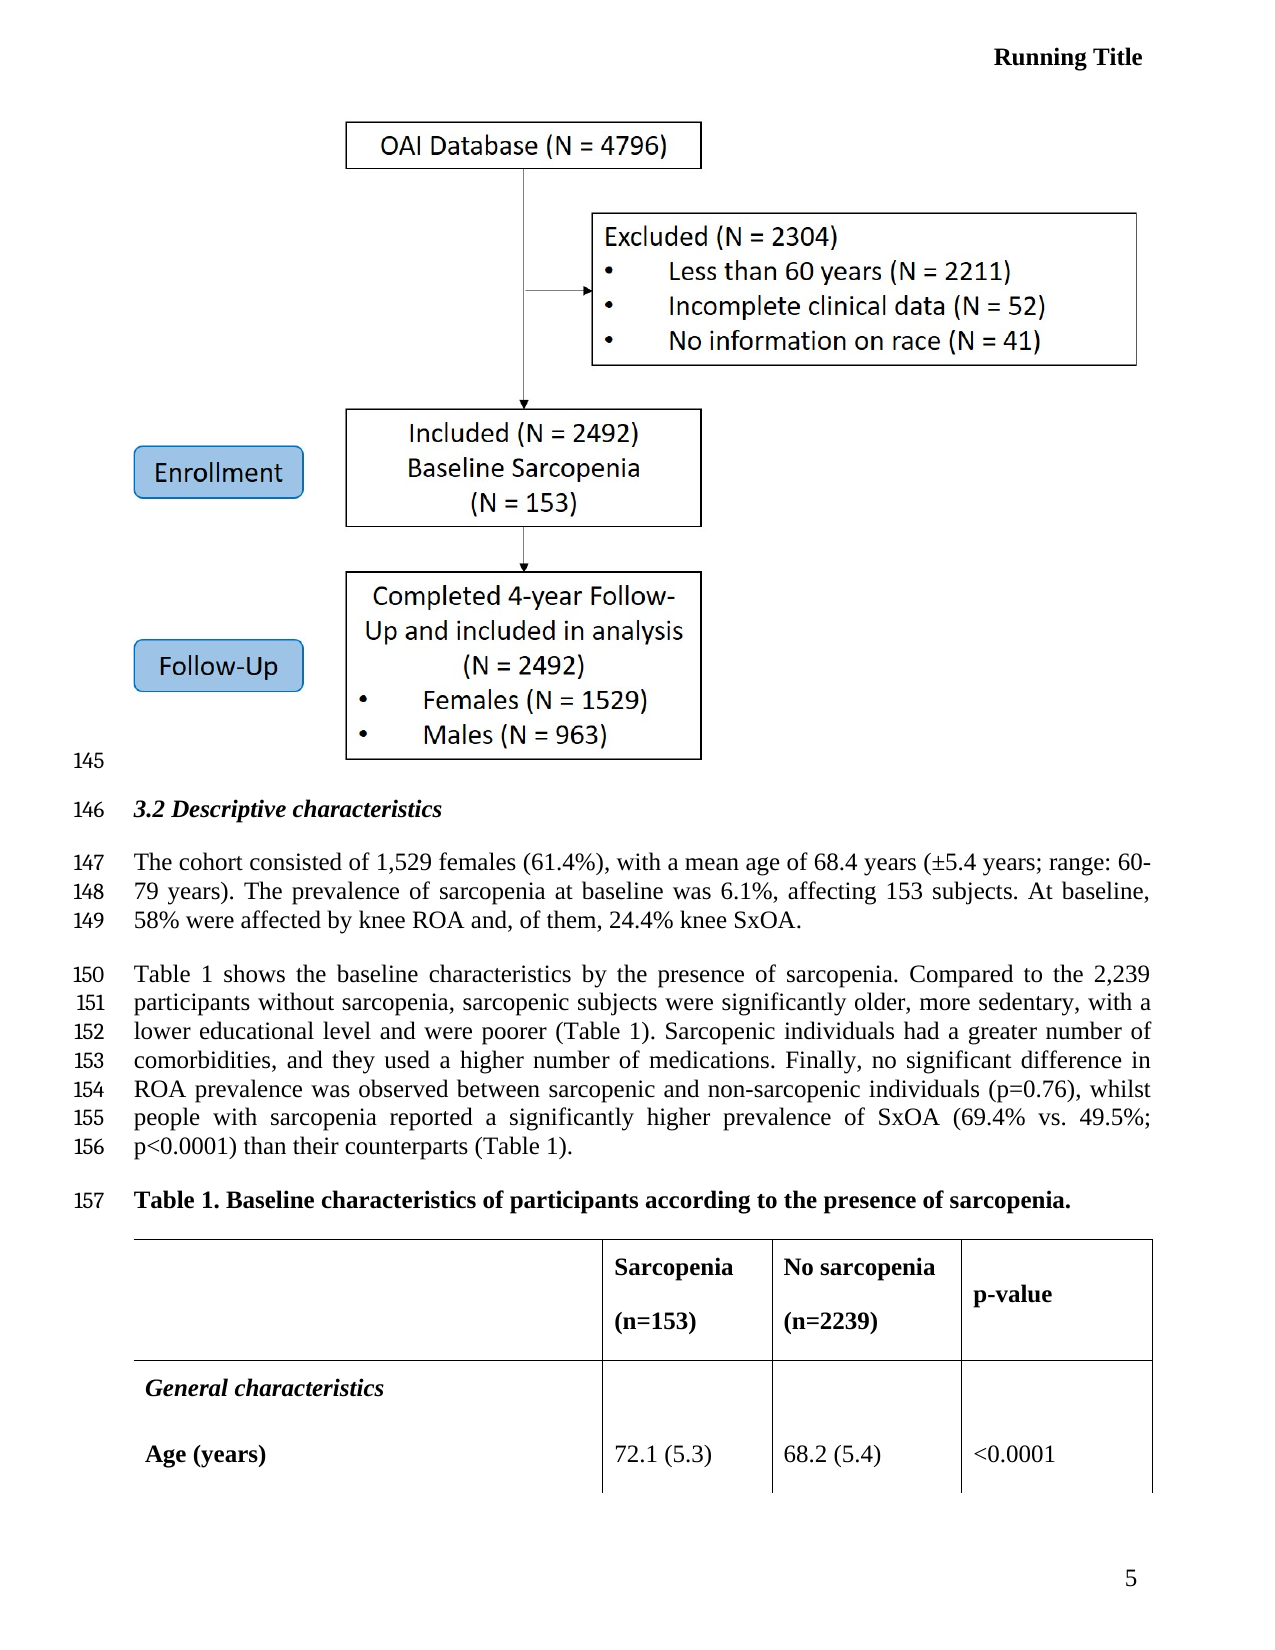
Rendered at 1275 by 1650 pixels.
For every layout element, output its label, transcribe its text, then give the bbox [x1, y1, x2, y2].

text Table 1. Baseline characteristics of participants according to the presence of sarcopenia. [133, 1185, 1152, 1214]
table_cell [603, 1361, 772, 1427]
table_header [134, 1240, 602, 1360]
table_cell [962, 1361, 1152, 1427]
table_cell [773, 1361, 961, 1427]
table_cell <0.0001 [962, 1427, 1152, 1493]
text 3.2 Descriptive characteristics [133, 794, 1152, 822]
table_cell Age (years) [134, 1427, 602, 1493]
text The cohort consisted of 1,529 females (61.4%), with a mean age of 68.4 years (±5.4 years; range: 60-79 years). The prevalence of sarcopenia at baseline was 6.1%, affecting 153 subjects. At baseline, 58% were affected by knee ROA and, of them, 24.4% knee SxOA. [133, 847, 1152, 934]
table_cell General characteristics [134, 1361, 602, 1427]
table_cell 68.2 (5.4) [773, 1427, 961, 1493]
table_header Sarcopenia (n=153) [603, 1240, 772, 1360]
picture [133, 118, 1137, 769]
text Table 1 shows the baseline characteristics by the presence of sarcopenia. Compared to the 2,239 participants without sarcopenia, sarcopenic subjects were significantly older, more sedentary, with a lower educational level and were poorer (Table 1). Sarcopenic individuals had a greater number of comorbidities, and they used a higher number of medications. Finally, no significant difference in ROA prevalence was observed between sarcopenic and non-sarcopenic individuals (p=0.76), whilst people with sarcopenia reported a significantly higher prevalence of SxOA (69.4% vs. 49.5%; p<0.0001) than their counterparts (Table 1). [133, 959, 1152, 1160]
table_header p-value [962, 1240, 1152, 1360]
table_cell 72.1 (5.3) [603, 1427, 772, 1493]
table_header No sarcopenia (n=2239) [773, 1240, 961, 1360]
